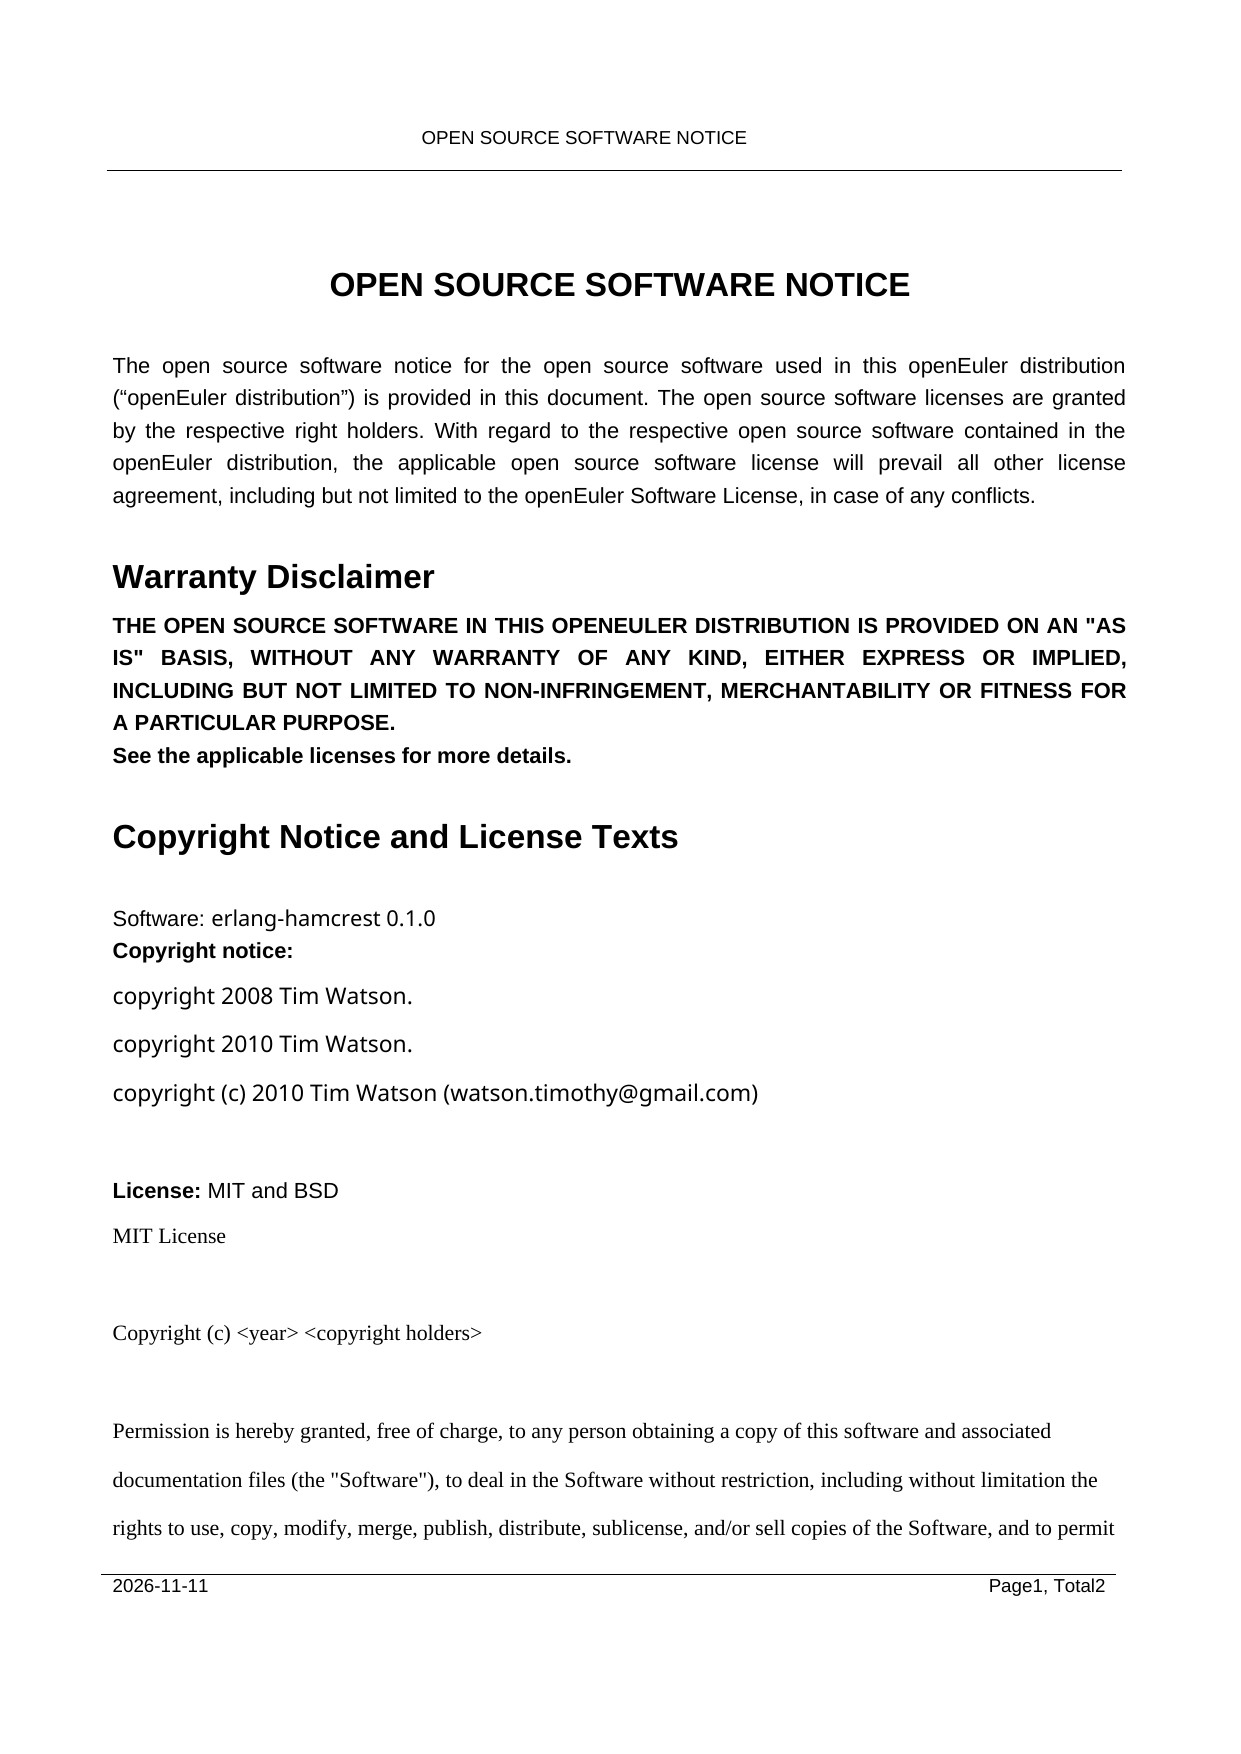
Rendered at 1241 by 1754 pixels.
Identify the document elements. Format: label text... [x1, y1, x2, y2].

text Warranty Disclaimer [112, 544, 1128, 609]
text THE OPEN SOURCE SOFTWARE IN THIS OPENEULER DISTRIBUTION IS PROVIDED ON AN "AS IS" BASIS, WITHOUT ANY WARRANTY OF ANY KIND, EITHER EXPRESS OR IMPLIED, INCLUDING BUT NOT LIMITED TO NON-INFRINGEMENT, MERCHANTABILITY OR FITNESS FOR A PARTICULAR PURPOSE. See the applicable licenses for more details. [112, 609, 1128, 771]
text The open source software notice for the open source software used in this openEuler distribution (“openEuler distribution”) is provided in this document. The open source software licenses are granted by the respective right holders. With regard to the respective open source software contained in the openEuler distribution, the applicable open source software license will prevail all other license agreement, including but not limited to the openEuler Software License, in case of any conflicts. [112, 349, 1128, 511]
text OPEN SOURCE SOFTWARE NOTICE [112, 251, 1128, 316]
text Copyright Notice and License Texts [112, 804, 1128, 869]
text Copyright notice: [112, 934, 1128, 966]
text Software: erlang-hamcrest 0.1.0 [112, 901, 1128, 934]
text copyright 2008 Tim Watson. copyright 2010 Tim Watson. copyright (c) 2010 Tim Watson (watson.timothy@gmail.com) [112, 979, 1128, 1158]
text License: MIT and BSD [112, 1174, 1128, 1207]
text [112, 1219, 1128, 1544]
